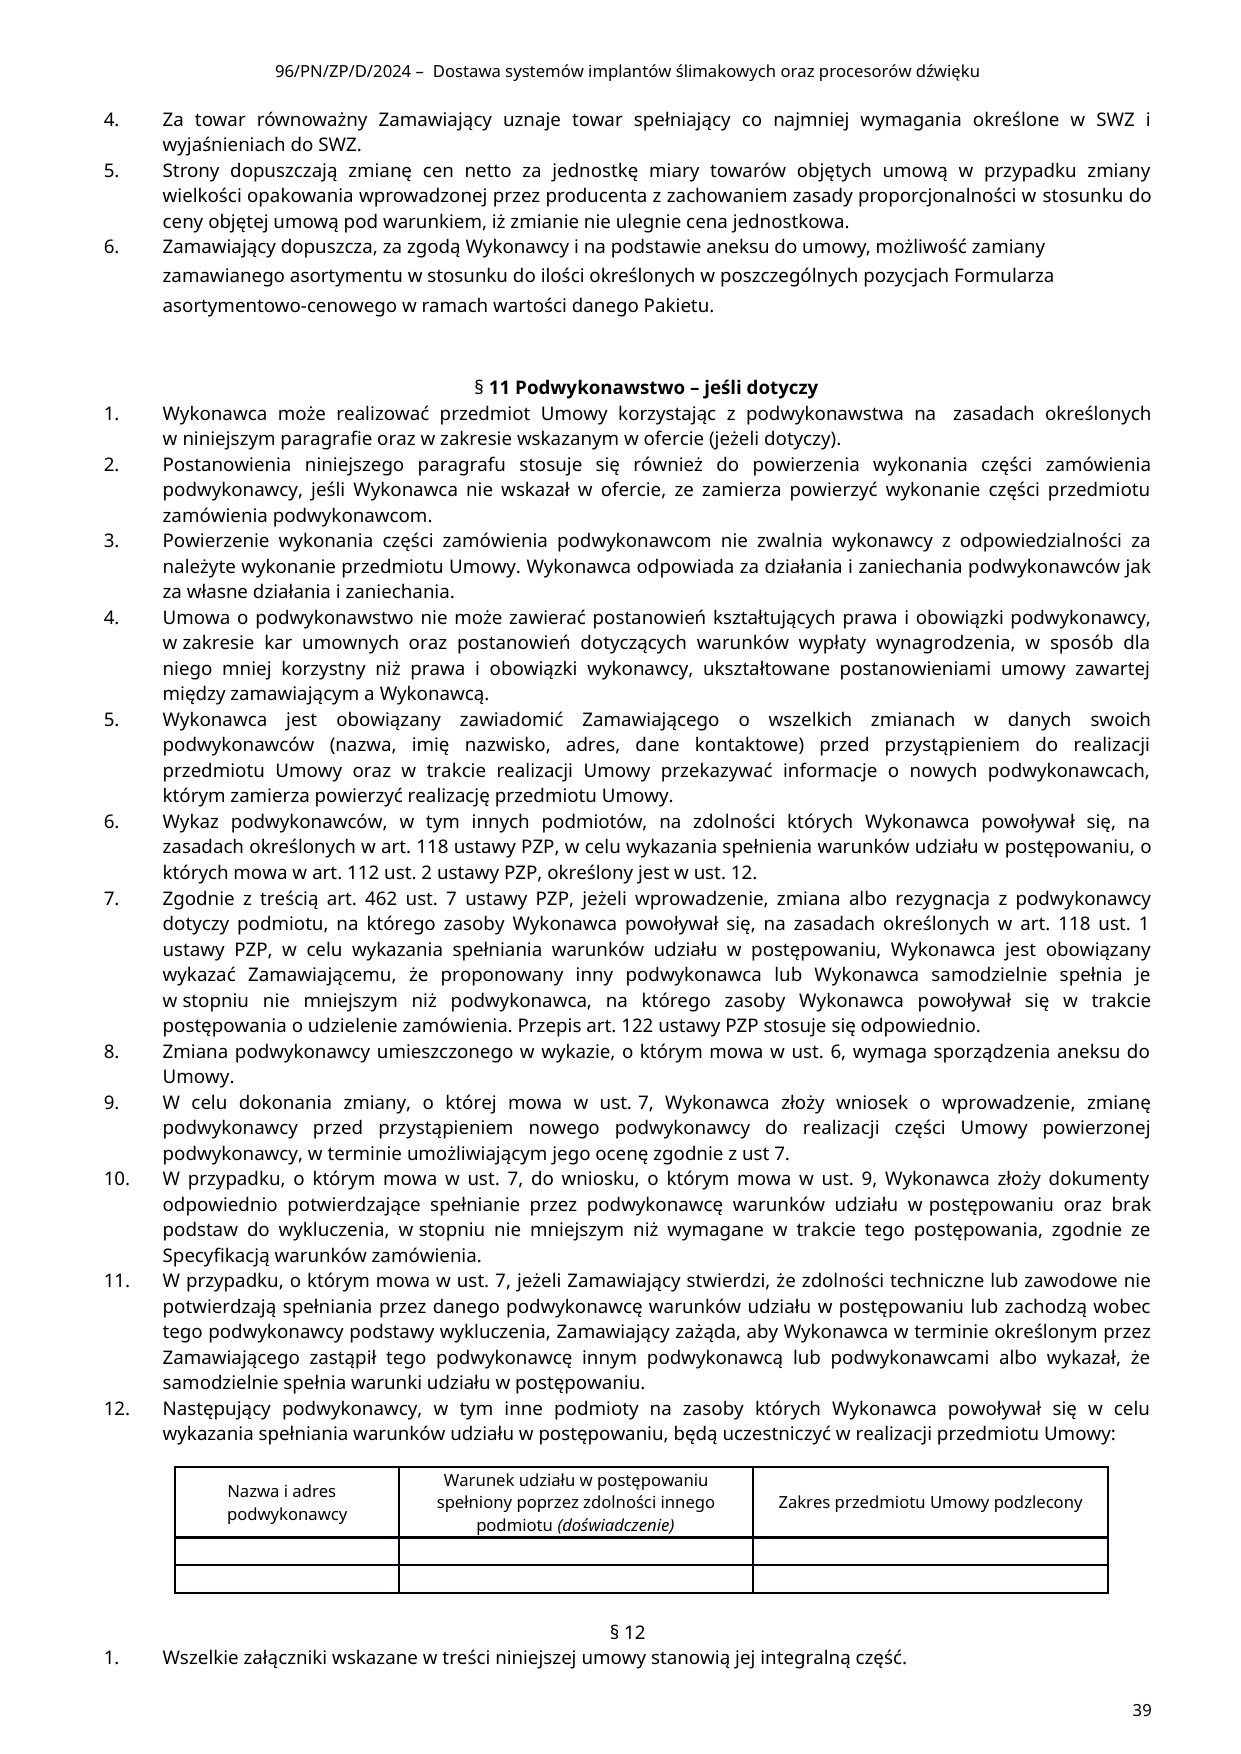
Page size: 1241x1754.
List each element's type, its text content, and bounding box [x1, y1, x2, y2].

table_header Nazwa i adres podwykonawcy [176, 1468, 398, 1536]
table_cell [400, 1566, 752, 1592]
list Wykaz podwykonawców, w tym innych podmiotów, na zdolności których Wykonawca powoływał się, na zasadach określonych w art. 118 ustawy PZP, w celu wykazania spełnienia warunków udziału w postępowaniu, o których mowa w art. 112 ust. 2 ustawy PZP, określony jest w ust. 12. [103, 808, 1152, 885]
table_cell [754, 1539, 1107, 1564]
list Postanowienia niniejszego paragrafu stosuje się również do powierzenia wykonania części zamówienia podwykonawcy, jeśli Wykonawca nie wskazał w ofercie, ze zamierza powierzyć wykonanie części przedmiotu zamówienia podwykonawcom. [103, 451, 1152, 527]
table_cell [754, 1566, 1107, 1592]
list Strony dopuszczają zmianę cen netto za jednostkę miary towarów objętych umową w przypadku zmiany wielkości opakowania wprowadzonej przez producenta z zachowaniem zasady proporcjonalności w stosunku do ceny objętej umową pod warunkiem, iż zmianie nie ulegnie cena jednostkowa. [103, 157, 1152, 233]
list W przypadku, o którym mowa w ust. 7, do wniosku, o którym mowa w ust. 9, Wykonawca złoży dokumenty odpowiednio potwierdzające spełnianie przez podwykonawcę warunków udziału w postępowaniu oraz brak podstaw do wykluczenia, w stopniu nie mniejszym niż wymagane w trakcie tego postępowania, zgodnie ze Specyfikacją warunków zamówienia. [103, 1166, 1152, 1268]
text § 11 Podwykonawstwo – jeśli dotyczy [141, 374, 1152, 400]
list Za towar równoważny Zamawiający uznaje towar spełniający co najmniej wymagania określone w SWZ i wyjaśnieniach do SWZ. [103, 106, 1152, 157]
list Wszelkie załączniki wskazane w treści niniejszej umowy stanowią jej integralną część. [103, 1645, 1150, 1670]
list Następujący podwykonawcy, w tym inne podmioty na zasoby których Wykonawca powoływał się w celu wykazania spełniania warunków udziału w postępowaniu, będą uczestniczyć w realizacji przedmiotu Umowy: [103, 1395, 1152, 1446]
text § 12 [103, 1619, 1152, 1645]
list Umowa o podwykonawstwo nie może zawierać postanowień kształtujących prawa i obowiązki podwykonawcy, w zakresie kar umownych oraz postanowień dotyczących warunków wypłaty wynagrodzenia, w sposób dla niego mniej korzystny niż prawa i obowiązki wykonawcy, ukształtowane postanowieniami umowy zawartej między zamawiającym a Wykonawcą. [103, 604, 1152, 706]
list Zmiana podwykonawcy umieszczonego w wykazie, o którym mowa w ust. 6, wymaga sporządzenia aneksu do Umowy. [103, 1038, 1152, 1089]
list Powierzenie wykonania części zamówienia podwykonawcom nie zwalnia wykonawcy z odpowiedzialności za należyte wykonanie przedmiotu Umowy. Wykonawca odpowiada za działania i zaniechania podwykonawców jak za własne działania i zaniechania. [103, 527, 1152, 604]
table_cell [176, 1566, 398, 1592]
list W przypadku, o którym mowa w ust. 7, jeżeli Zamawiający stwierdzi, że zdolności techniczne lub zawodowe nie potwierdzają spełniania przez danego podwykonawcę warunków udziału w postępowaniu lub zachodzą wobec tego podwykonawcy podstawy wykluczenia, Zamawiający zażąda, aby Wykonawca w terminie określonym przez Zamawiającego zastąpił tego podwykonawcę innym podwykonawcą lub podwykonawcami albo wykazał, że samodzielnie spełnia warunki udziału w postępowaniu. [103, 1268, 1152, 1395]
list Wykonawca może realizować przedmiot Umowy korzystając z podwykonawstwa na zasadach określonych w niniejszym paragrafie oraz w zakresie wskazanym w ofercie (jeżeli dotyczy). [103, 400, 1152, 451]
table_cell [400, 1539, 752, 1564]
table_cell [176, 1539, 398, 1564]
table_header Warunek udziału w postępowaniu spełniony poprzez zdolności innego podmiotu (doświadczenie) [400, 1468, 752, 1536]
list Zamawiający dopuszcza, za zgodą Wykonawcy i na podstawie aneksu do umowy, możliwość zamiany zamawianego asortymentu w stosunku do ilości określonych w poszczególnych pozycjach Formularza asortymentowo-cenowego w ramach wartości danego Pakietu. [103, 233, 1152, 318]
list Wykonawca jest obowiązany zawiadomić Zamawiającego o wszelkich zmianach w danych swoich podwykonawców (nazwa, imię nazwisko, adres, dane kontaktowe) przed przystąpieniem do realizacji przedmiotu Umowy oraz w trakcie realizacji Umowy przekazywać informacje o nowych podwykonawcach, którym zamierza powierzyć realizację przedmiotu Umowy. [103, 706, 1152, 808]
list Zgodnie z treścią art. 462 ust. 7 ustawy PZP, jeżeli wprowadzenie, zmiana albo rezygnacja z podwykonawcy dotyczy podmiotu, na którego zasoby Wykonawca powoływał się, na zasadach określonych w art. 118 ust. 1 ustawy PZP, w celu wykazania spełniania warunków udziału w postępowaniu, Wykonawca jest obowiązany wykazać Zamawiającemu, że proponowany inny podwykonawca lub Wykonawca samodzielnie spełnia je w stopniu nie mniejszym niż podwykonawca, na którego zasoby Wykonawca powoływał się w trakcie postępowania o udzielenie zamówienia. Przepis art. 122 ustawy PZP stosuje się odpowiednio. [103, 885, 1152, 1038]
table_header Zakres przedmiotu Umowy podzlecony [754, 1468, 1107, 1536]
list W celu dokonania zmiany, o której mowa w ust. 7, Wykonawca złoży wniosek o wprowadzenie, zmianę podwykonawcy przed przystąpieniem nowego podwykonawcy do realizacji części Umowy powierzonej podwykonawcy, w terminie umożliwiającym jego ocenę zgodnie z ust 7. [103, 1089, 1152, 1166]
